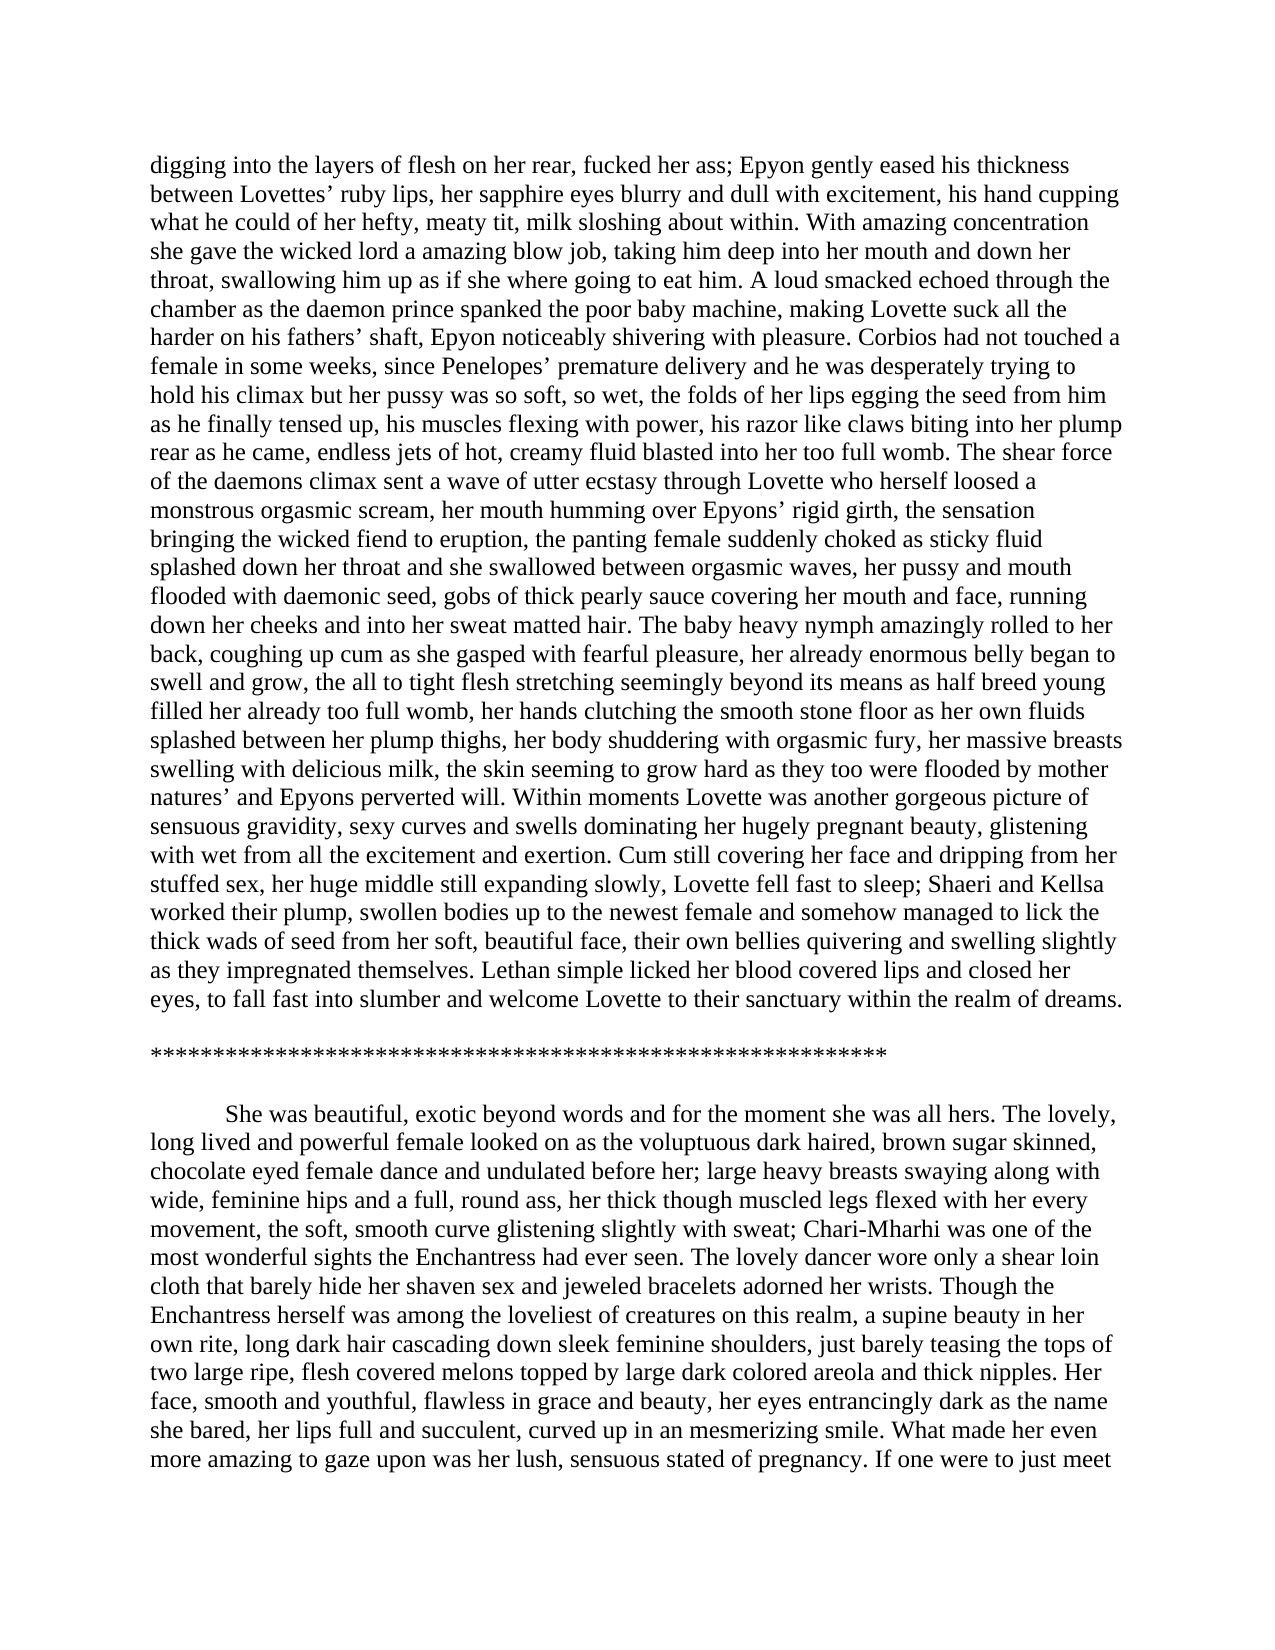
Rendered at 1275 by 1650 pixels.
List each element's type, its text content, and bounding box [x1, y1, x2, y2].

text *********************************************************** [150, 1041, 1125, 1070]
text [150, 150, 1125, 1012]
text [150, 1099, 1125, 1472]
